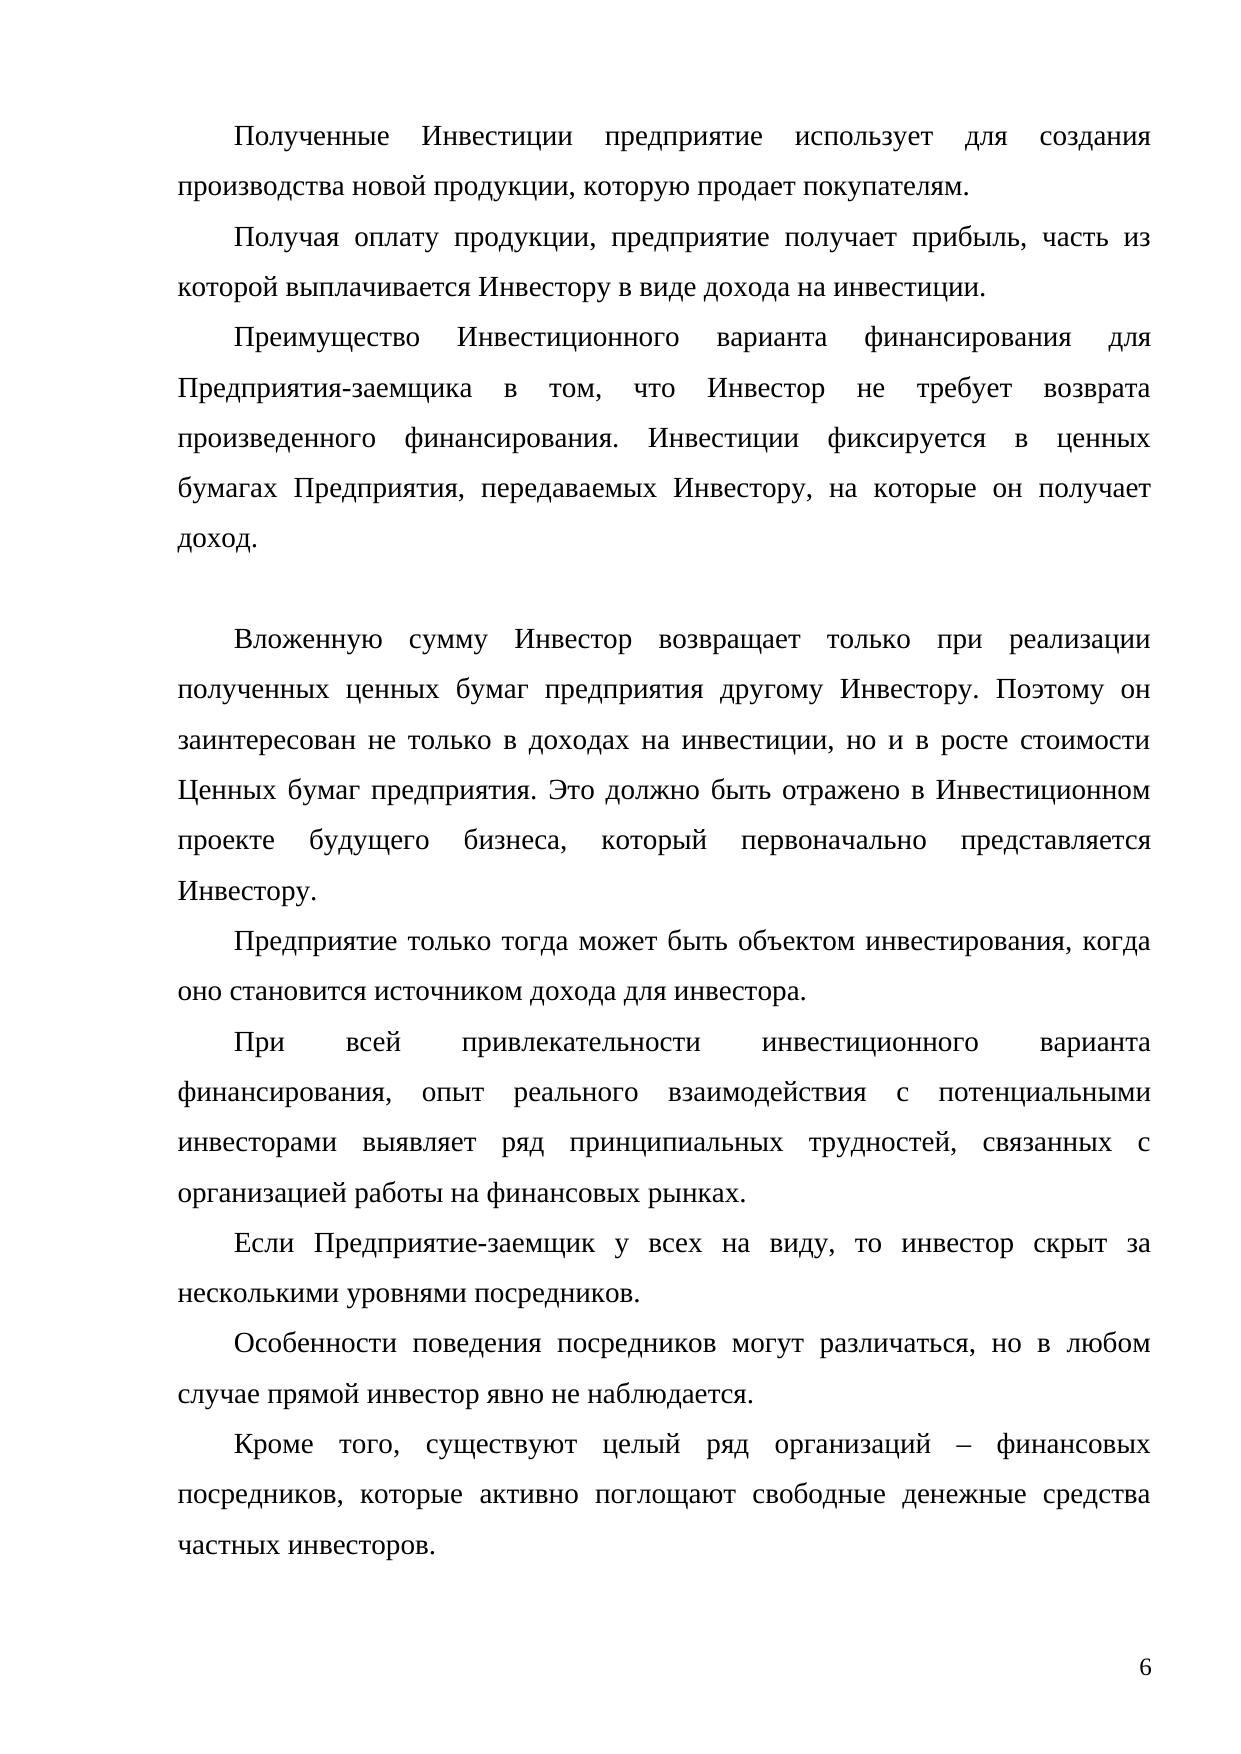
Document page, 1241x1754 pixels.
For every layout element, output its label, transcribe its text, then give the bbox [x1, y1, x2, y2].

text Вложенную сумму Инвестор возвращает только при реализации полученных ценных бумаг предприятия другому Инвестору. Поэтому он заинтересован не только в доходах на инвестиции, но и в росте стоимости Ценных бумаг предприятия. Это должно быть отражено в Инвестиционном проекте будущего бизнеса, который первоначально представляется Инвестору. [177, 621, 1152, 906]
text Особенности поведения посредников могут различаться, но в любом случае прямой инвестор явно не наблюдается. [177, 1326, 1152, 1409]
text Если Предприятие-заемщик у всех на виду, то инвестор скрыт за несколькими уровнями посредников. [177, 1225, 1152, 1309]
text При всей привлекательности инвестиционного варианта финансирования, опыт реального взаимодействия с потенциальными инвесторами выявляет ряд принципиальных трудностей, связанных с организацией работы на финансовых рынках. [177, 1024, 1152, 1208]
text Кроме того, существуют целый ряд организаций – финансовых посредников, которые активно поглощают свободные денежные средства частных инвесторов. [177, 1426, 1152, 1560]
text Полученные Инвестиции предприятие использует для создания производства новой продукции, которую продает покупателям. [177, 118, 1152, 202]
text Предприятие только тогда может быть объектом инвестирования, когда оно становится источником дохода для инвестора. [177, 923, 1152, 1007]
text Получая оплату продукции, предприятие получает прибыль, часть из которой выплачивается Инвестору в виде дохода на инвестиции. [177, 219, 1152, 303]
text Преимущество Инвестиционного варианта финансирования для Предприятия-заемщика в том, что Инвестор не требует возврата произведенного финансирования. Инвестиции фиксируется в ценных бумагах Предприятия, передаваемых Инвестору, на которые он получает доход. [177, 319, 1152, 554]
